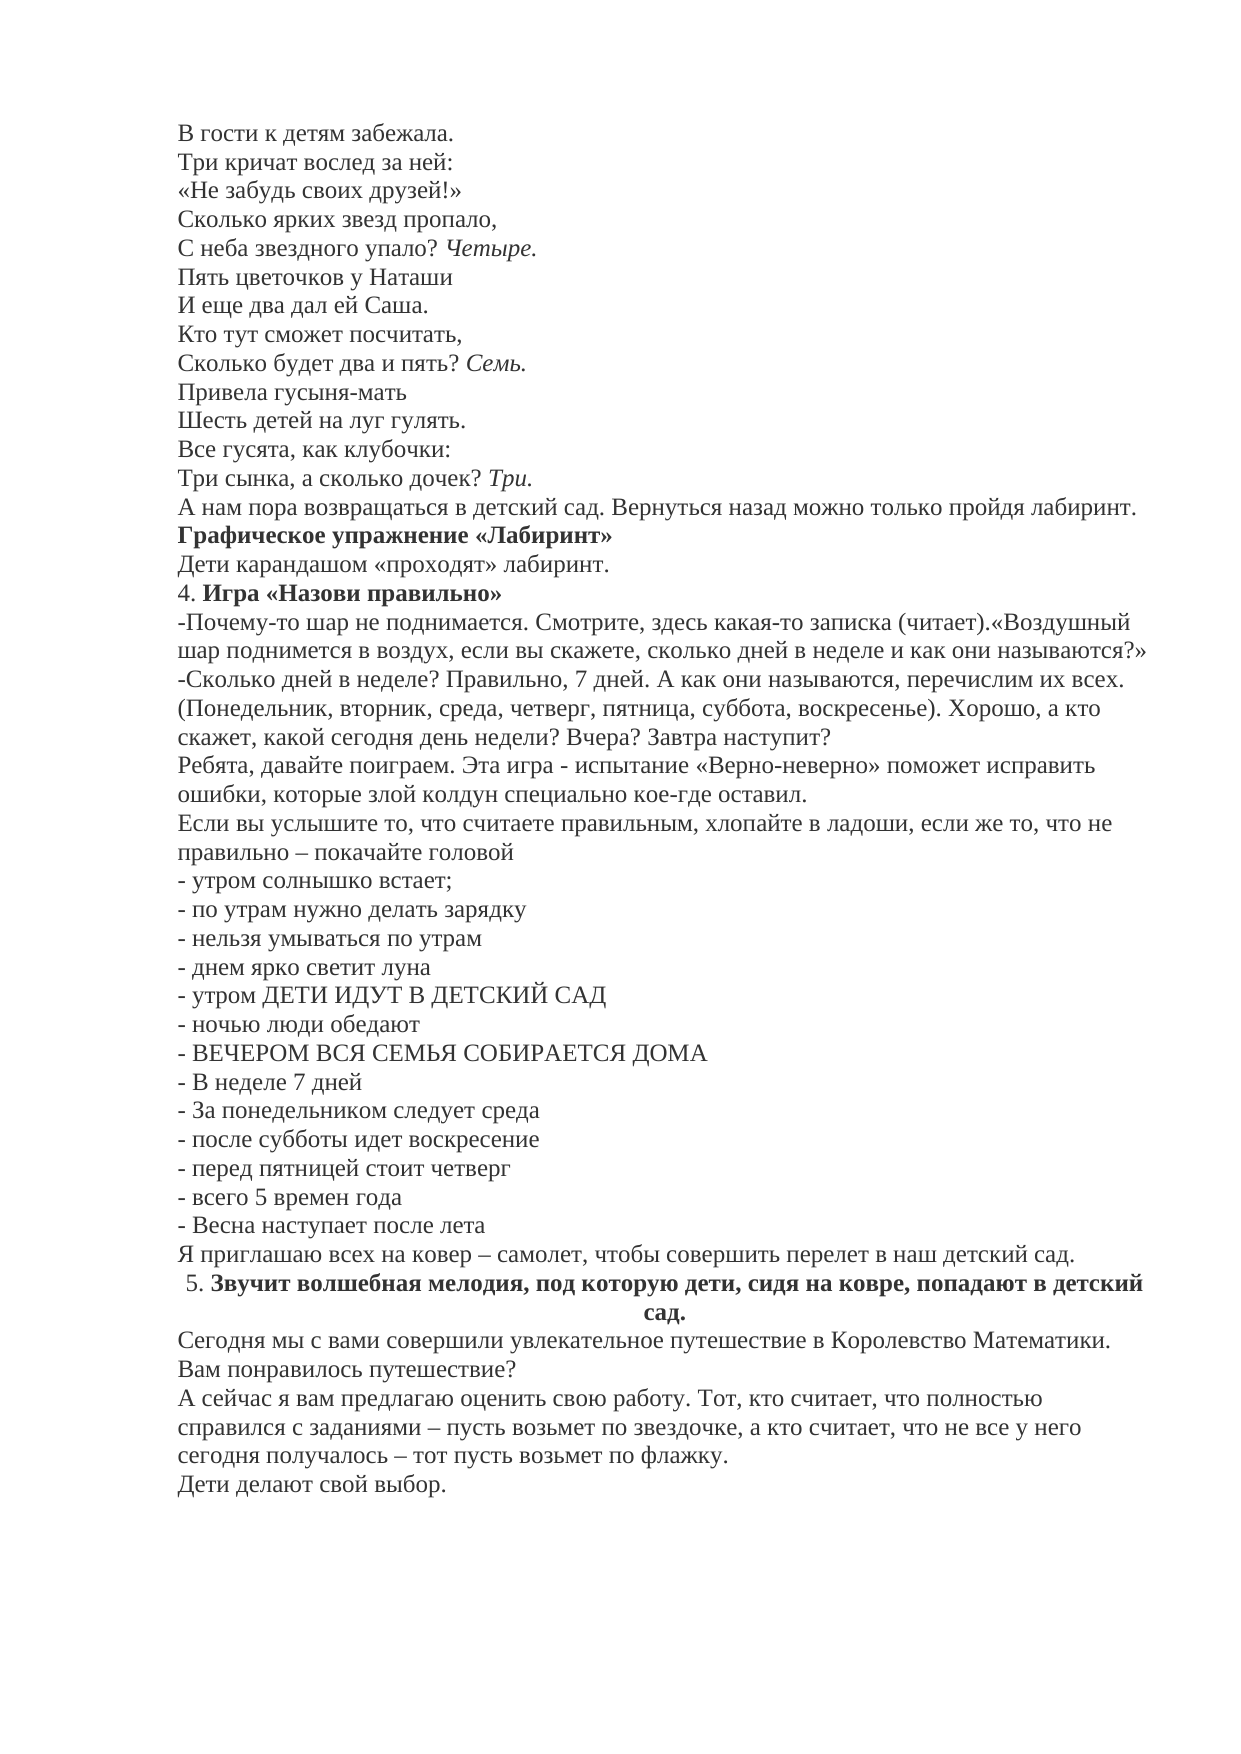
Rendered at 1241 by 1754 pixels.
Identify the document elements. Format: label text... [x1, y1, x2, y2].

text Сколько ярких звезд пропало, [177, 204, 1152, 233]
text Привела гусыня-мать [177, 377, 1152, 406]
text Три кричат вослед за ней: [177, 147, 1152, 176]
text - утром солнышко встает; [177, 866, 1152, 894]
text Кто тут сможет посчитать, [177, 319, 1152, 348]
text Три сынка, а сколько дочек? Три. [177, 463, 1152, 492]
text 4. Игра «Назови правильно» [177, 578, 1152, 607]
text - утром ДЕТИ ИДУТ В ДЕТСКИЙ САД [177, 981, 1152, 1009]
text «Не забудь своих друзей!» [177, 176, 1152, 204]
text - всего 5 времен года [177, 1182, 1152, 1211]
text Шесть детей на луг гулять. [177, 406, 1152, 434]
text Пять цветочков у Наташи [177, 262, 1152, 291]
text - по утрам нужно делать зарядку [177, 894, 1152, 923]
text В гости к детям забежала. [177, 118, 1152, 147]
text - В неделе 7 дней [177, 1067, 1152, 1096]
text Если вы услышите то, что считаете правильным, хлопайте в ладоши, если же то, что не правильно – покачайте головой [177, 808, 1152, 866]
text - За понедельником следует среда [177, 1096, 1152, 1124]
text Все гусята, как клубочки: [177, 434, 1152, 463]
text Графическое упражнение «Лабиринт» [177, 521, 1152, 549]
text 5. Звучит волшебная мелодия, под которую дети, сидя на ковре, попадают в детский сад. [177, 1268, 1152, 1326]
text - нельзя умываться по утрам [177, 923, 1152, 952]
text С неба звездного упало? Четыре. [177, 233, 1152, 262]
text -Почему-то шар не поднимается. Смотрите, здесь какая-то записка (читает).«Воздушный шар поднимется в воздух, если вы скажете, сколько дней в неделе и как они называются?» -Сколько дней в неделе? Правильно, 7 дней. А как они называются, перечислим их всех. (Понедельник, вторник, среда, четверг, пятница, суббота, воскресенье). Хорошо, а кто скажет, какой сегодня день недели? Вчера? Завтра наступит? [177, 607, 1152, 751]
text Сегодня мы с вами совершили увлекательное путешествие в Королевство Математики. Вам понравилось путешествие? [177, 1326, 1152, 1383]
text - перед пятницей стоит четверг [177, 1153, 1152, 1182]
text И еще два дал ей Саша. [177, 291, 1152, 319]
text А сейчас я вам предлагаю оценить свою работу. Тот, кто считает, что полностью справился с заданиями – пусть возьмет по звездочке, а кто считает, что не все у него сегодня получалось – тот пусть возьмет по флажку. [177, 1383, 1152, 1469]
text - ночью люди обедают [177, 1009, 1152, 1038]
text Сколько будет два и пять? Семь. [177, 348, 1152, 377]
text Дети делают свой выбор. [177, 1469, 1152, 1498]
text Ребята, давайте поиграем. Эта игра - испытание «Верно-неверно» поможет исправить ошибки, которые злой колдун специально кое-где оставил. [177, 751, 1152, 808]
text - Весна наступает после лета [177, 1211, 1152, 1239]
text Я приглашаю всех на ковер – самолет, чтобы совершить перелет в наш детский сад. [177, 1239, 1152, 1268]
text А нам пора возвращаться в детский сад. Вернуться назад можно только пройдя лабиринт. [177, 492, 1152, 521]
text - днем ярко светит луна [177, 952, 1152, 981]
text Дети карандашом «проходят» лабиринт. [177, 549, 1152, 578]
text - ВЕЧЕРОМ ВСЯ СЕМЬЯ СОБИРАЕТСЯ ДОМА [177, 1038, 1152, 1067]
text - после субботы идет воскресение [177, 1124, 1152, 1153]
